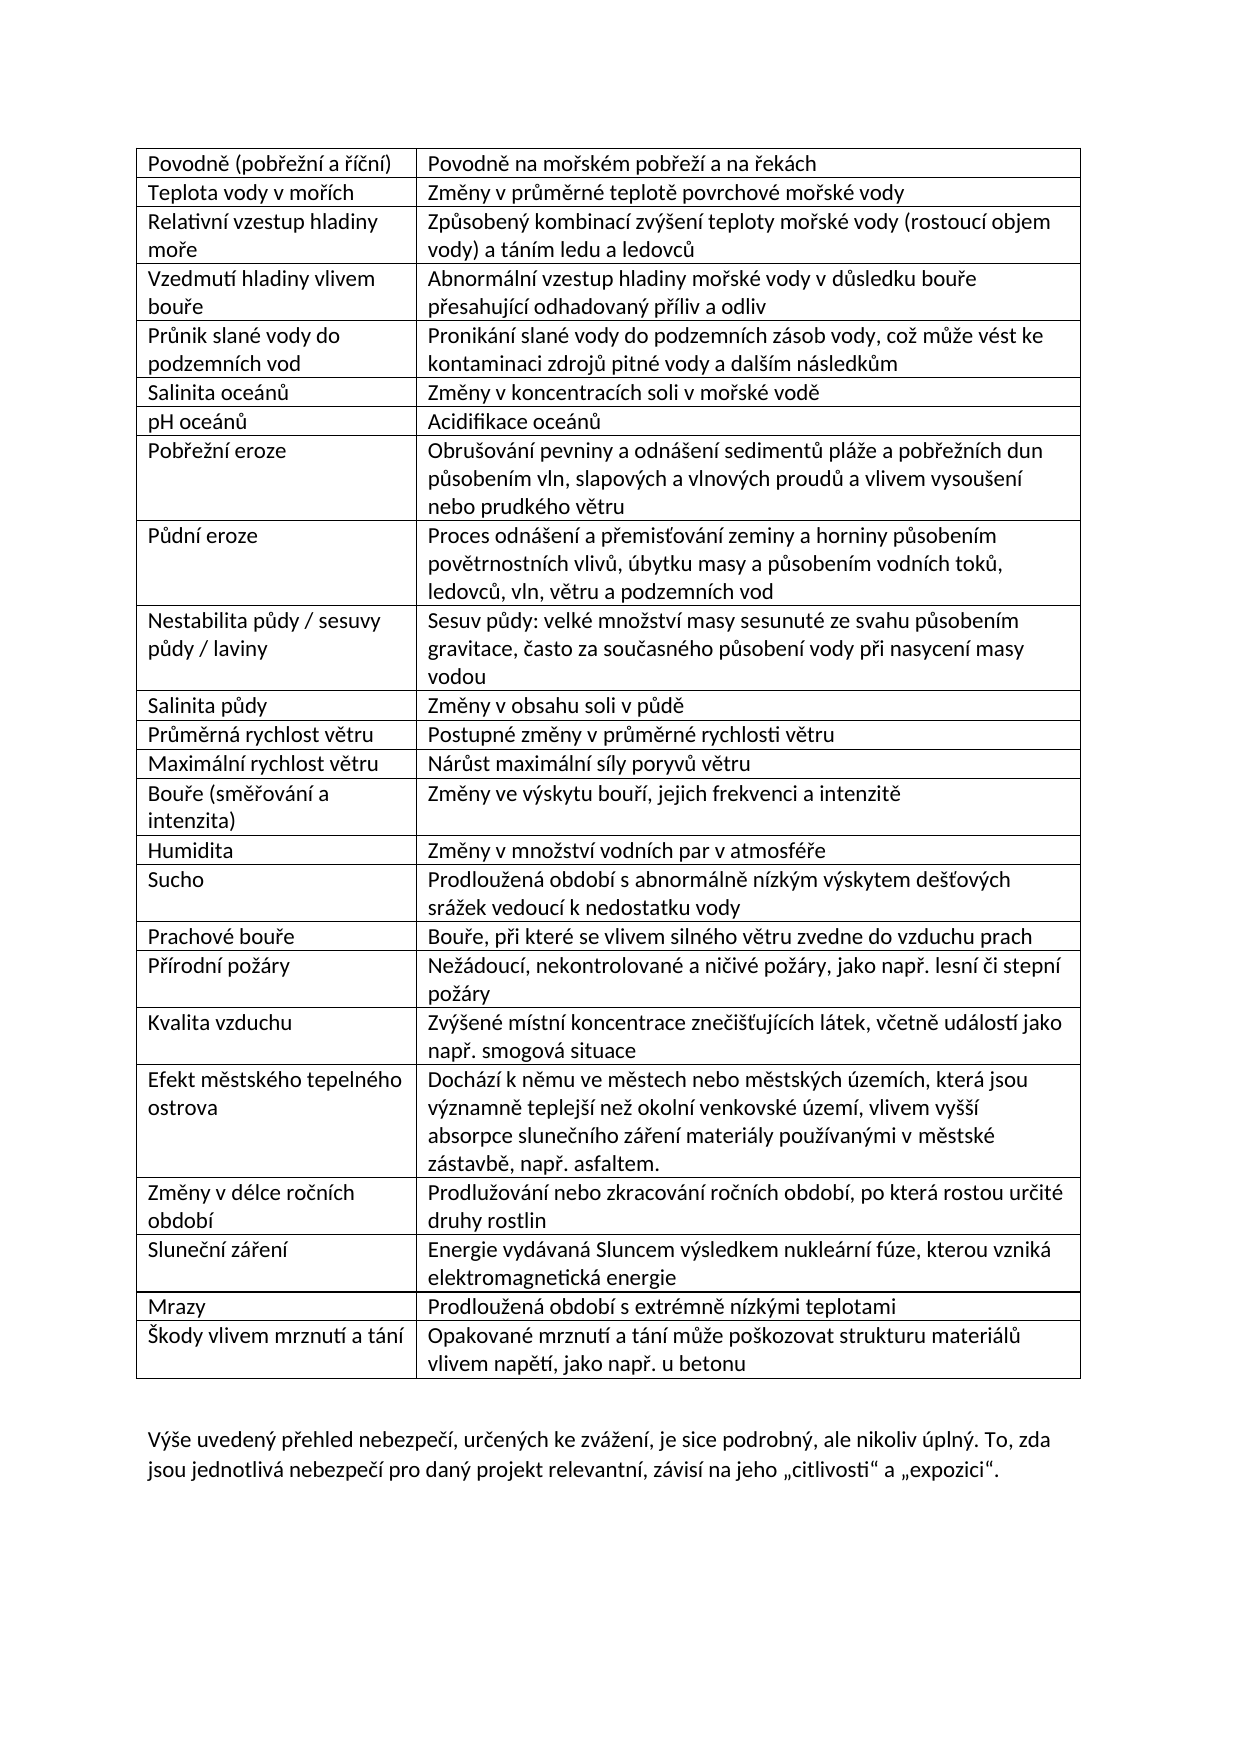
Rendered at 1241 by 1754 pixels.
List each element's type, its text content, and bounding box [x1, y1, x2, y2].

table_cell Energie vydávaná Sluncem výsledkem nukleární fúze, kterou vzniká elektromagnetická energie [417, 1235, 1080, 1291]
table_cell Bouře, při které se vlivem silného větru zvedne do vzduchu prach [417, 922, 1080, 950]
table_cell Maximální rychlost větru [137, 750, 416, 778]
table_cell Abnormální vzestup hladiny mořské vody v důsledku bouře přesahující odhadovaný příliv a odliv [417, 264, 1080, 320]
table_cell Průměrná rychlost větru [137, 721, 416, 748]
table_cell Vzedmutí hladiny vlivem bouře [137, 264, 416, 320]
table_cell pH oceánů [137, 407, 416, 435]
table_cell Nárůst maximální síly poryvů větru [417, 750, 1080, 778]
table_cell Změny v množství vodních par v atmosféře [417, 836, 1080, 864]
table_cell Efekt městského tepelného ostrova [137, 1065, 416, 1177]
table_cell Škody vlivem mrznutí a tání [137, 1321, 416, 1377]
table_cell Sesuv půdy: velké množství masy sesunuté ze svahu působením gravitace, často za současného působení vody při nasycení masy vodou [417, 606, 1080, 690]
table_cell Změny v délce ročních období [137, 1178, 416, 1234]
text Výše uvedený přehled nebezpečí, určených ke zvážení, je sice podrobný, ale nikoliv úplný. To, zda jsou jednotlivá nebezpečí pro daný projekt relevantní, závisí na jeho „citlivosti“ a „expozici“. [148, 1425, 1093, 1484]
table_cell Prachové bouře [137, 922, 416, 950]
table_cell Humidita [137, 836, 416, 864]
table_cell Mrazy [137, 1293, 416, 1320]
table_cell Sluneční záření [137, 1235, 416, 1291]
table_cell Půdní eroze [137, 521, 416, 605]
table_cell Povodně na mořském pobřeží a na řekách [417, 149, 1080, 177]
table_cell Sucho [137, 865, 416, 921]
table_cell Průnik slané vody do podzemních vod [137, 321, 416, 377]
table_cell Nestabilita půdy / sesuvy půdy / laviny [137, 606, 416, 690]
table_cell Obrušování pevniny a odnášení sedimentů pláže a pobřežních dun působením vln, slapových a vlnových proudů a vlivem vysoušení nebo prudkého větru [417, 436, 1080, 520]
table_cell Pronikání slané vody do podzemních zásob vody, což může vést ke kontaminaci zdrojů pitné vody a dalším následkům [417, 321, 1080, 377]
table_cell Způsobený kombinací zvýšení teploty mořské vody (rostoucí objem vody) a táním ledu a ledovců [417, 207, 1080, 263]
table_cell Prodloužená období s abnormálně nízkým výskytem dešťových srážek vedoucí k nedostatku vody [417, 865, 1080, 921]
table_cell Teplota vody v mořích [137, 178, 416, 206]
table_cell Zvýšené místní koncentrace znečišťujících látek, včetně událostí jako např. smogová situace [417, 1008, 1080, 1064]
table_cell Povodně (pobřežní a říční) [137, 149, 416, 177]
table_cell Postupné změny v průměrné rychlosti větru [417, 721, 1080, 748]
table_cell Relativní vzestup hladiny moře [137, 207, 416, 263]
table_cell Acidifikace oceánů [417, 407, 1080, 435]
table_cell Opakované mrznutí a tání může poškozovat strukturu materiálů vlivem napětí, jako např. u betonu [417, 1321, 1080, 1377]
table_cell Dochází k němu ve městech nebo městských územích, která jsou významně teplejší než okolní venkovské území, vlivem vyšší absorpce slunečního záření materiály používanými v městské zástavbě, např. asfaltem. [417, 1065, 1080, 1177]
table_cell Prodloužená období s extrémně nízkými teplotami [417, 1293, 1080, 1320]
table_cell Změny ve výskytu bouří, jejich frekvenci a intenzitě [417, 779, 1080, 835]
table_cell Změny v koncentracích soli v mořské vodě [417, 378, 1080, 406]
table_cell Pobřežní eroze [137, 436, 416, 520]
table_cell Prodlužování nebo zkracování ročních období, po která rostou určité druhy rostlin [417, 1178, 1080, 1234]
table_cell Změny v obsahu soli v půdě [417, 691, 1080, 719]
table_cell Proces odnášení a přemisťování zeminy a horniny působením povětrnostních vlivů, úbytku masy a působením vodních toků, ledovců, vln, větru a podzemních vod [417, 521, 1080, 605]
table_cell Kvalita vzduchu [137, 1008, 416, 1064]
table_cell Přírodní požáry [137, 951, 416, 1007]
table_cell Bouře (směřování a intenzita) [137, 779, 416, 835]
table_cell Nežádoucí, nekontrolované a ničivé požáry, jako např. lesní či stepní požáry [417, 951, 1080, 1007]
table_cell Salinita půdy [137, 691, 416, 719]
table_cell Salinita oceánů [137, 378, 416, 406]
table_cell Změny v průměrné teplotě povrchové mořské vody [417, 178, 1080, 206]
